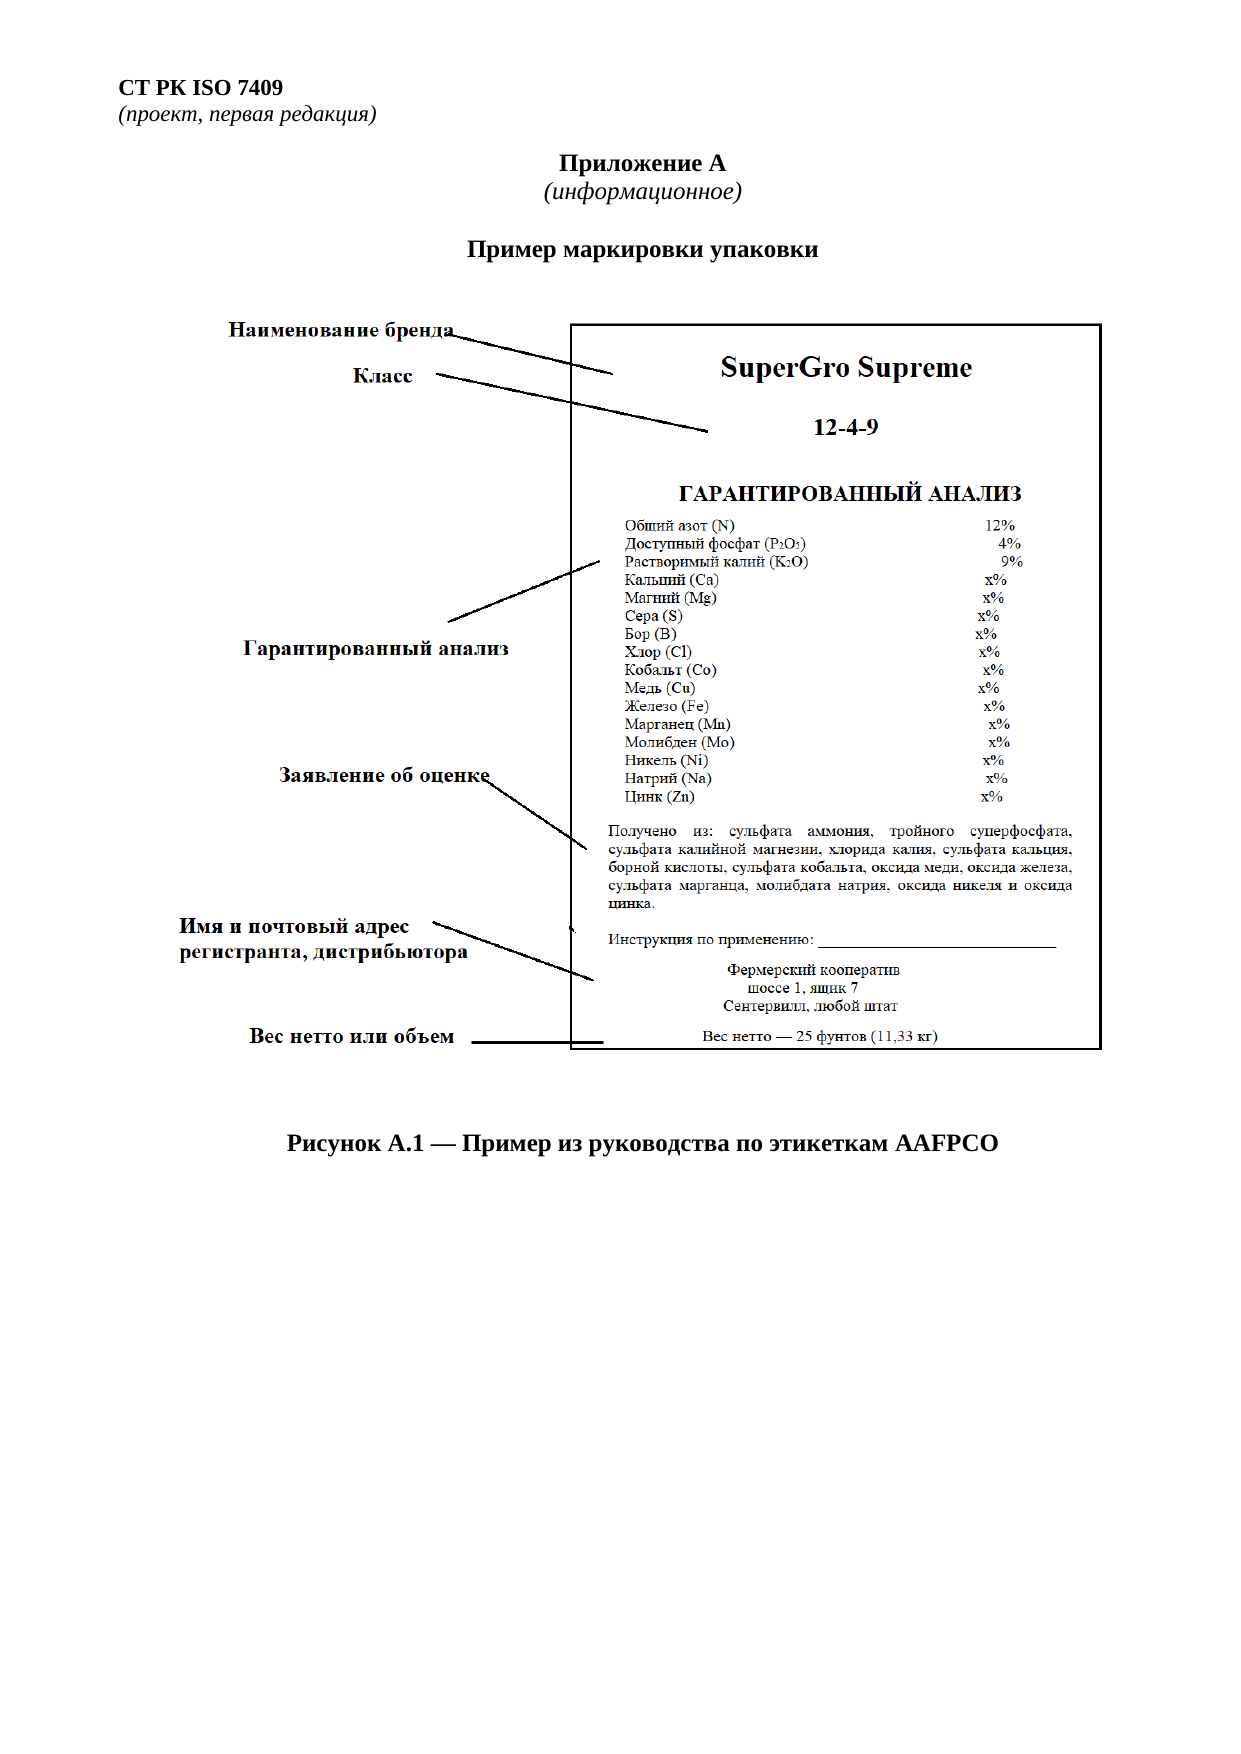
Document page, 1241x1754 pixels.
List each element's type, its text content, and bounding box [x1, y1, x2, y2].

picture [118, 291, 1189, 1100]
text Приложение А [118, 148, 1092, 176]
text (информационное) [118, 176, 1092, 205]
text Пример маркировки упаковки [118, 234, 1092, 263]
text Рисунок А.1 — Пример из руководства по этикеткам AAFPCO [118, 1128, 1092, 1157]
